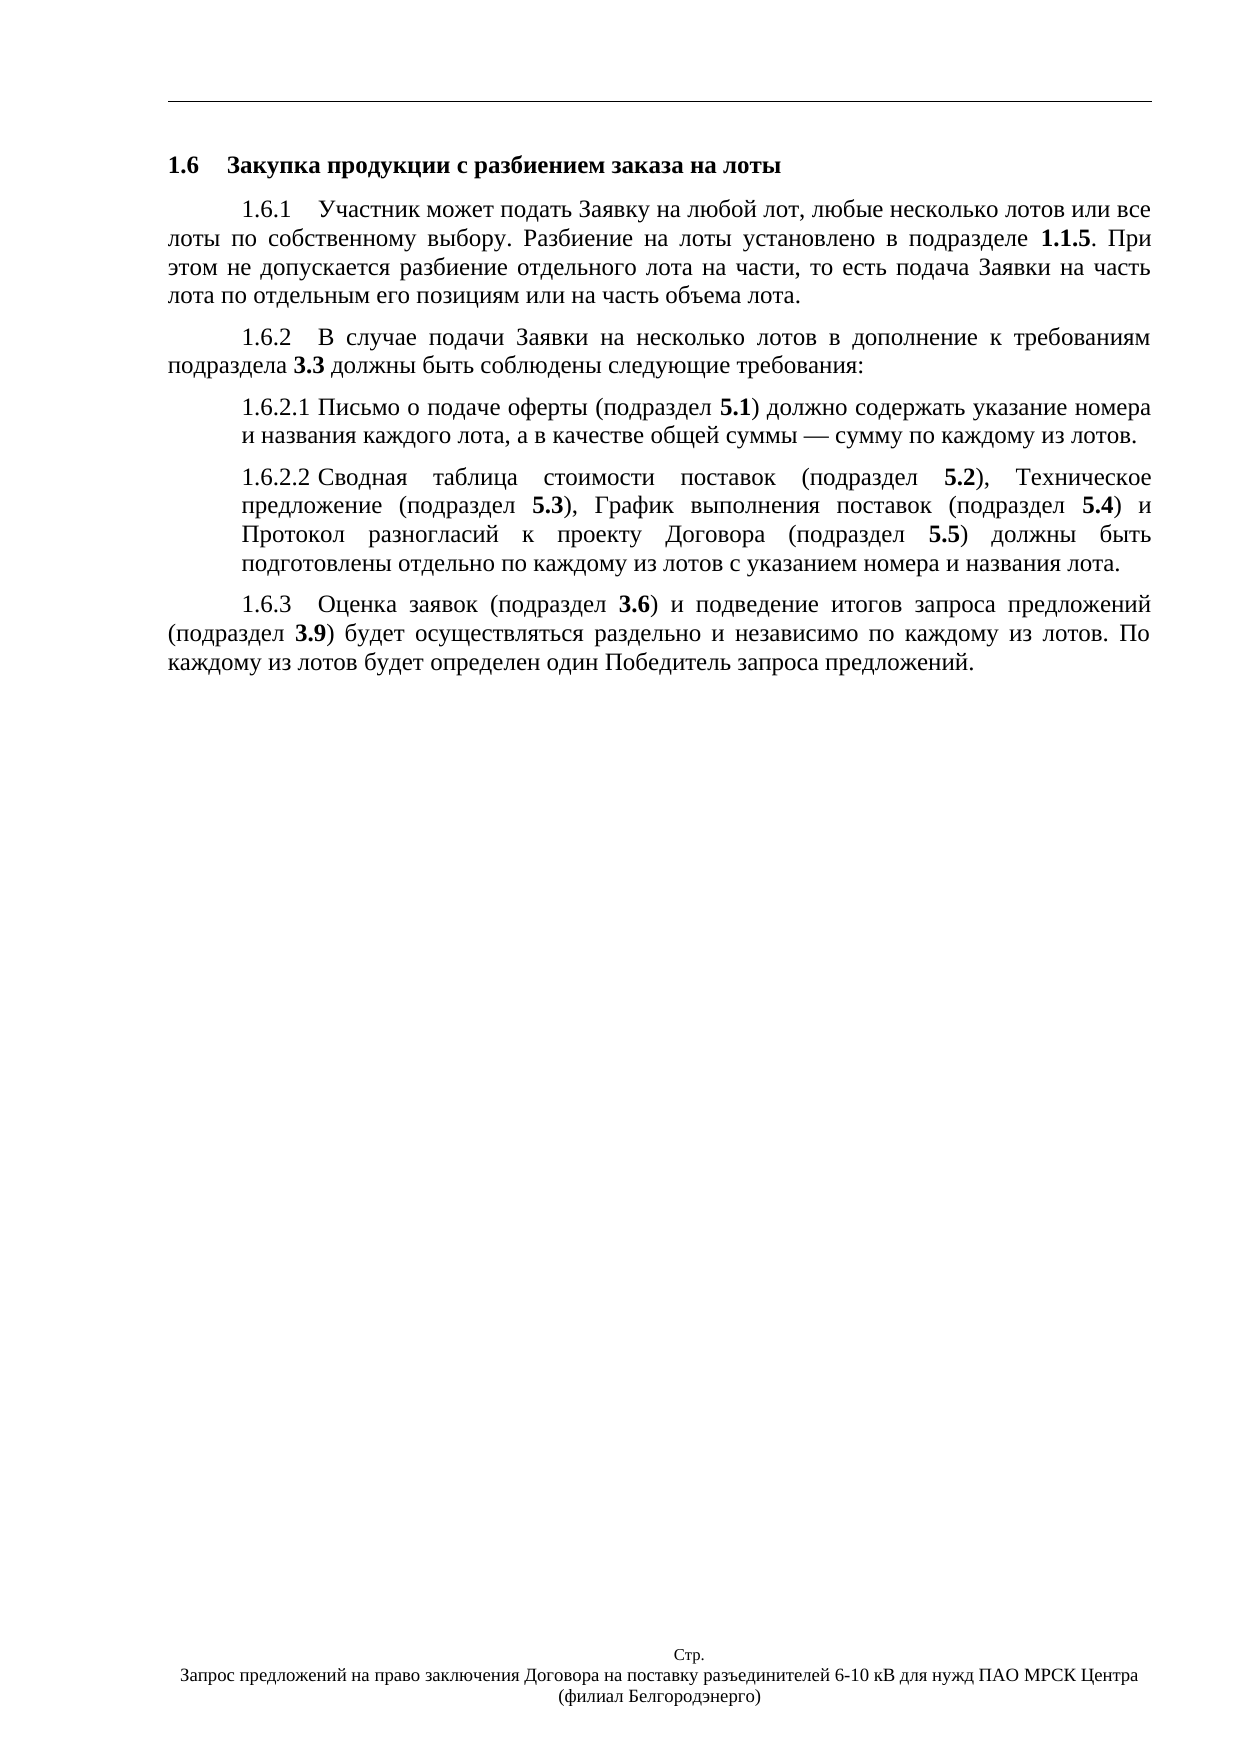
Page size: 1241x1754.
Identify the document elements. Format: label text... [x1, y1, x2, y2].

subtitle Письмо о подаче оферты (подраздел 5.1) должно содержать указание номера и названия каждого лота, а в качестве общей суммы — сумму по каждому из лотов. [241, 392, 1152, 449]
subtitle Сводная таблица стоимости поставок (подраздел 5.2), Техническое предложение (подраздел 5.3), График выполнения поставок (подраздел 5.4) и Протокол разногласий к проекту Договора (подраздел 5.5) должны быть подготовлены отдельно по каждому из лотов с указанием номера и названия лота. [241, 462, 1152, 577]
subtitle Оценка заявок (подраздел 3.6) и подведение итогов запроса предложений (подраздел 3.9) будет осуществляться раздельно и независимо по каждому из лотов. По каждому из лотов будет определен один Победитель запроса предложений. [168, 589, 1152, 675]
subtitle Участник может подать Заявку на любой лот, любые несколько лотов или все лоты по собственному выбору. Разбиение на лоты установлено в подразделе 1.1.5. При этом не допускается разбиение отдельного лота на части, то есть подача Заявки на часть лота по отдельным его позициям или на часть объема лота. [168, 194, 1152, 309]
subtitle Закупка продукции с разбиением заказа на лоты [168, 150, 1152, 179]
subtitle В случае подачи Заявки на несколько лотов в дополнение к требованиям подраздела 3.3 должны быть соблюдены следующие требования: [168, 322, 1152, 379]
